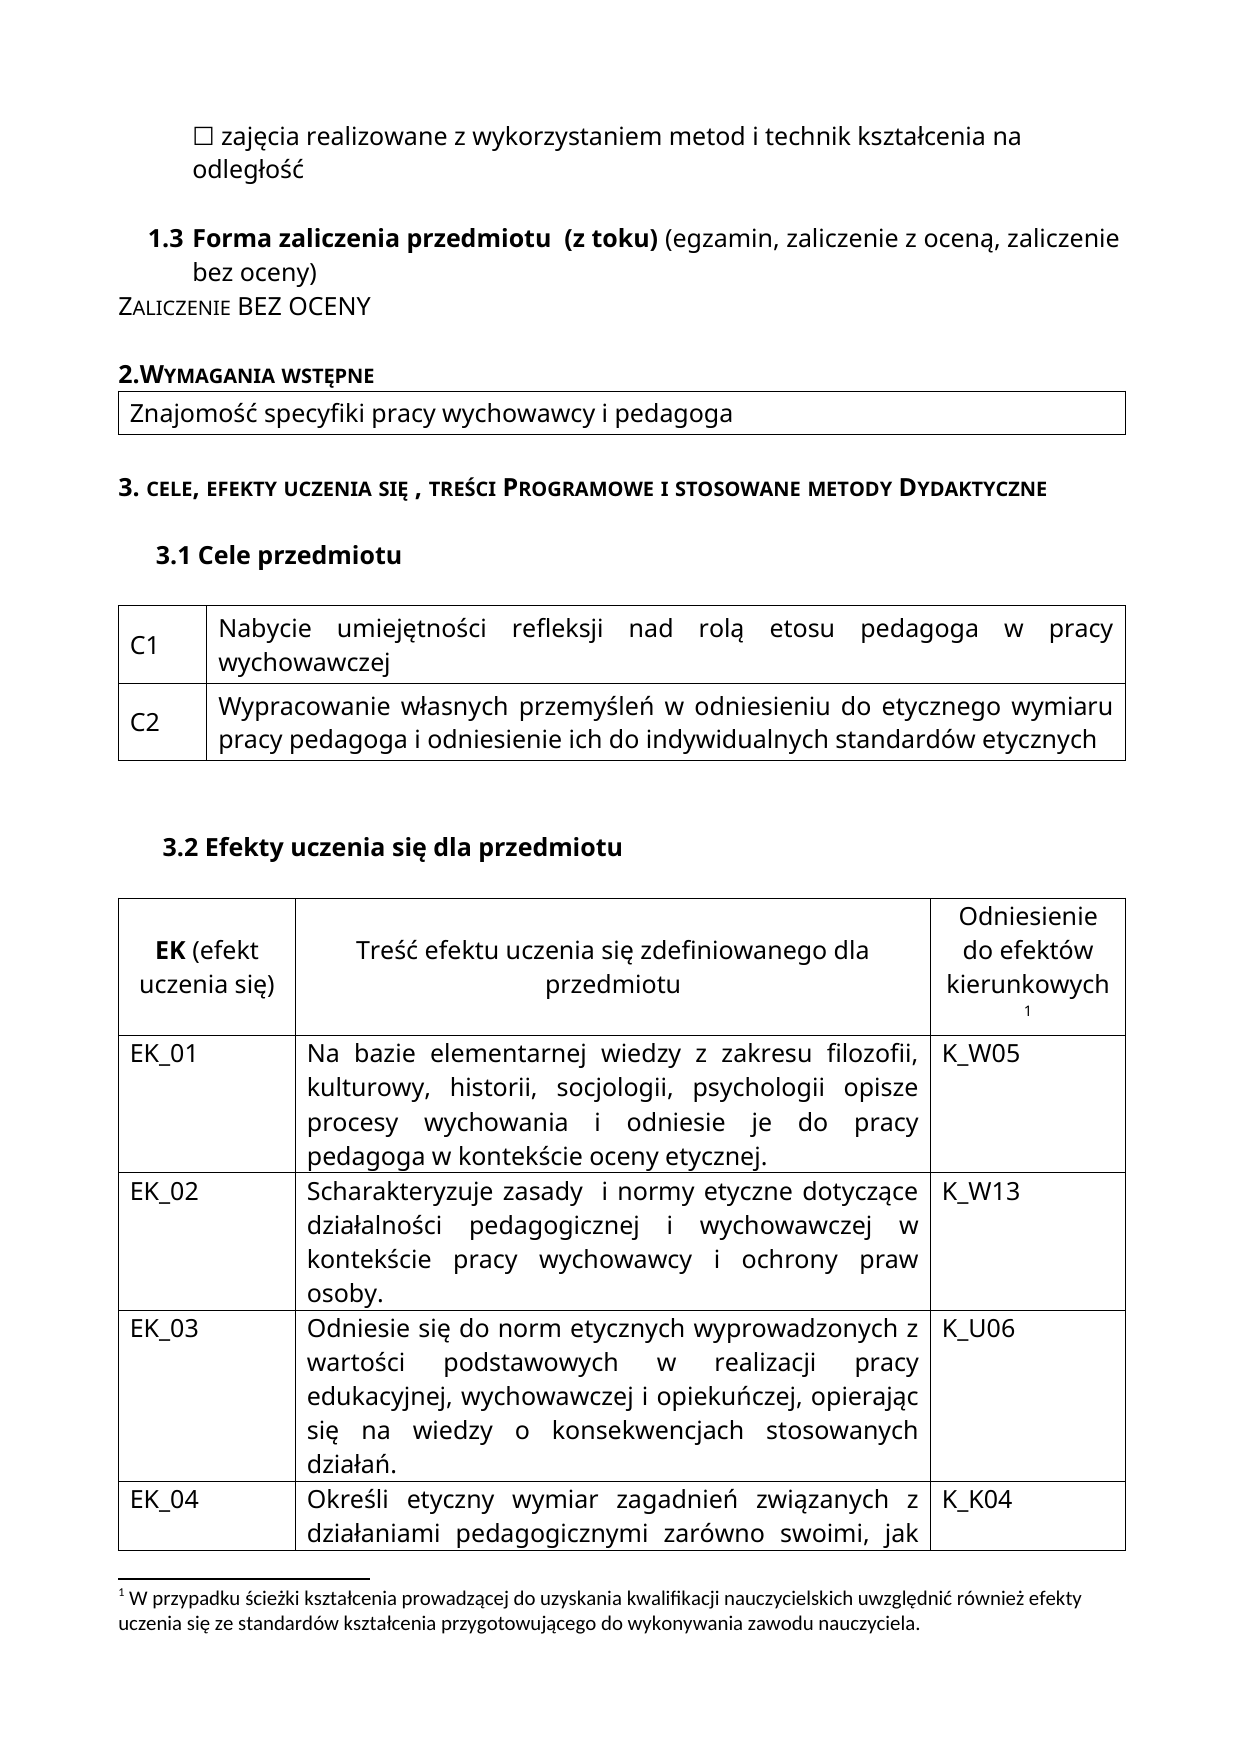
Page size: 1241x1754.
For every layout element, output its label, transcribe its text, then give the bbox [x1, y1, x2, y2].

table_cell EK_03 [119, 1311, 295, 1481]
text 2.Wymagania wstępne [118, 357, 1122, 391]
table_cell K_K04 [931, 1482, 1125, 1550]
table_cell Scharakteryzuje zasady i normy etyczne dotyczące działalności pedagogicznej i wychowawczej w kontekście pracy wychowawcy i ochrony praw osoby. [296, 1173, 930, 1309]
table_header Treść efektu uczenia się zdefiniowanego dla przedmiotu [296, 899, 930, 1035]
table_header Odniesienie do efektów kierunkowych [931, 899, 1125, 1035]
text Zaliczenie BEZ OCENY [118, 288, 1122, 322]
table_cell K_W05 [931, 1036, 1125, 1172]
table_header Znajomość specyfiki pracy wychowawcy i pedagoga [119, 392, 1125, 434]
text 3.2 Efekty uczenia się dla przedmiotu [162, 829, 1122, 864]
table_cell EK_01 [119, 1036, 295, 1172]
table_cell EK_04 [119, 1482, 295, 1550]
table_cell EK_02 [119, 1173, 295, 1309]
text 1.3 Forma zaliczenia przedmiotu (z toku) (egzamin, zaliczenie z oceną, zaliczenie bez oceny) [148, 220, 1122, 288]
text 3. cele, efekty uczenia się , treści Programowe i stosowane metody Dydaktyczne [118, 469, 1122, 503]
table_cell K_W13 [931, 1173, 1125, 1309]
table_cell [296, 1482, 930, 1550]
table_cell K_U06 [931, 1311, 1125, 1481]
text 3.1 Cele przedmiotu [156, 537, 1122, 571]
table_cell Na bazie elementarnej wiedzy z zakresu filozofii, kulturowy, historii, socjologii, psychologii opisze procesy wychowania i odniesie je do pracy pedagoga w kontekście oceny etycznej. [296, 1036, 930, 1172]
table_header Nabycie umiejętności refleksji nad rolą etosu pedagoga w pracy wychowawczej [207, 606, 1125, 683]
table_cell Odniesie się do norm etycznych wyprowadzonych z wartości podstawowych w realizacji pracy edukacyjnej, wychowawczej i opiekuńczej, opierając się na wiedzy o konsekwencjach stosowanych działań. [296, 1311, 930, 1481]
table_cell Wypracowanie własnych przemyśleń w odniesieniu do etycznego wymiaru pracy pedagoga i odniesienie ich do indywidualnych standardów etycznych [207, 684, 1125, 760]
table_cell C2 [119, 684, 206, 760]
text ☐ zajęcia realizowane z wykorzystaniem metod i technik kształcenia na odległość [192, 118, 1122, 186]
table_header EK (efekt uczenia się) [119, 899, 295, 1035]
table_header C1 [119, 606, 206, 683]
